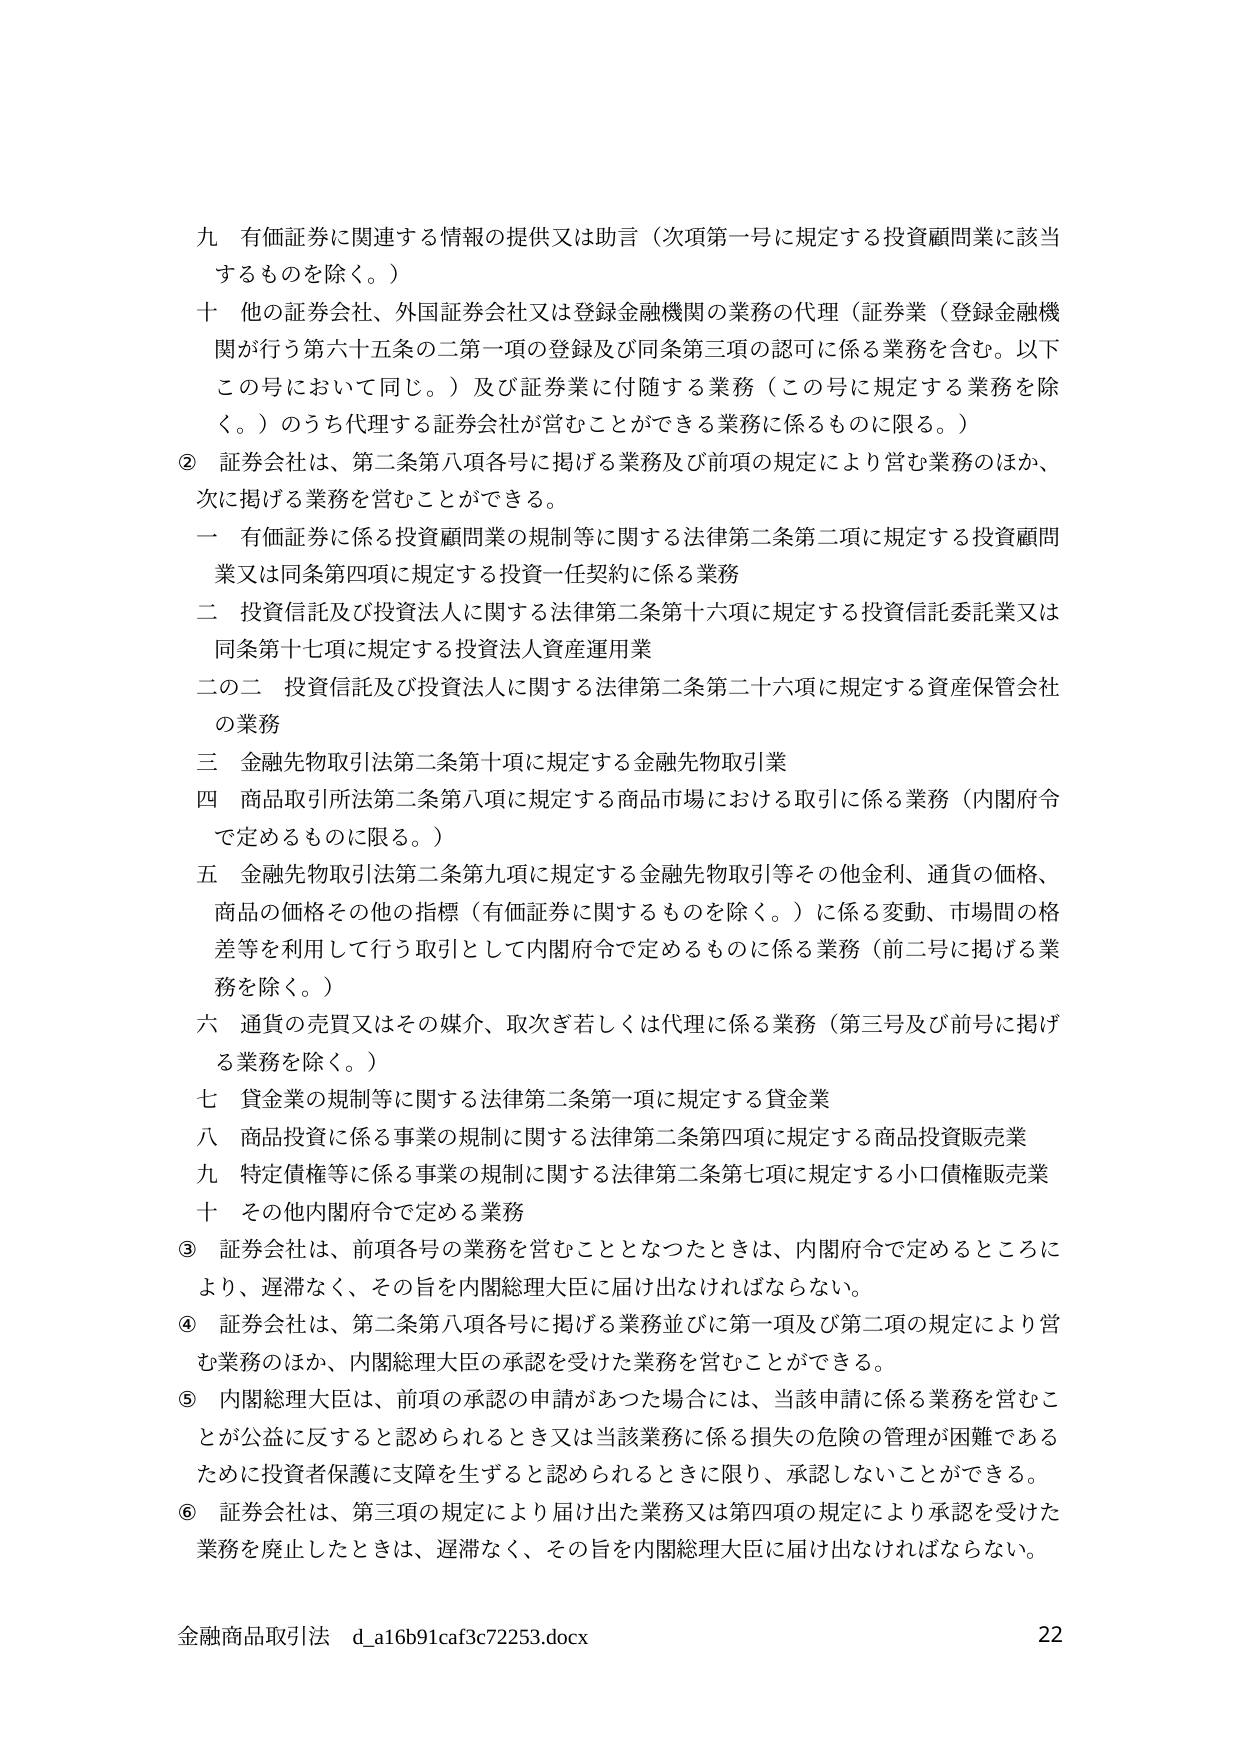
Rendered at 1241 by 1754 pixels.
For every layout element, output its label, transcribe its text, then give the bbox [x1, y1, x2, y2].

text 七 貸金業の規制等に関する法律第二条第一項に規定する貸金業 [196, 1079, 1063, 1117]
text 三 金融先物取引法第二条第十項に規定する金融先物取引業 [196, 742, 1063, 779]
text ④ 証券会社は、第二条第八項各号に掲げる業務並びに第一項及び第二項の規定により営む業務のほか、内閣総理大臣の承認を受けた業務を営むことができる。 [177, 1304, 1063, 1379]
text 四 商品取引所法第二条第八項に規定する商品市場における取引に係る業務（内閣府令で定めるものに限る。） [196, 779, 1063, 854]
text 十 他の証券会社、外国証券会社又は登録金融機関の業務の代理（証券業（登録金融機関が行う第六十五条の二第一項の登録及び同条第三項の認可に係る業務を含む。以下この号において同じ。）及び証券業に付随する業務（この号に規定する業務を除く。）のうち代理する証券会社が営むことができる業務に係るものに限る。） [196, 292, 1063, 442]
text 八 商品投資に係る事業の規制に関する法律第二条第四項に規定する商品投資販売業 [196, 1117, 1063, 1154]
text 二 投資信託及び投資法人に関する法律第二条第十六項に規定する投資信託委託業又は同条第十七項に規定する投資法人資産運用業 [196, 592, 1063, 667]
text ③ 証券会社は、前項各号の業務を営むこととなつたときは、内閣府令で定めるところにより、遅滞なく、その旨を内閣総理大臣に届け出なければならない。 [177, 1229, 1063, 1304]
text ⑥ 証券会社は、第三項の規定により届け出た業務又は第四項の規定により承認を受けた業務を廃止したときは、遅滞なく、その旨を内閣総理大臣に届け出なければならない。 [177, 1492, 1063, 1567]
text 二の二 投資信託及び投資法人に関する法律第二条第二十六項に規定する資産保管会社の業務 [196, 667, 1063, 742]
text 六 通貨の売買又はその媒介、取次ぎ若しくは代理に係る業務（第三号及び前号に掲げる業務を除く。） [196, 1004, 1063, 1079]
text 九 特定債権等に係る事業の規制に関する法律第二条第七項に規定する小口債権販売業 [196, 1154, 1063, 1192]
text ② 証券会社は、第二条第八項各号に掲げる業務及び前項の規定により営む業務のほか、次に掲げる業務を営むことができる。 [177, 442, 1063, 517]
text 十 その他内閣府令で定める業務 [196, 1192, 1063, 1229]
text 九 有価証券に関連する情報の提供又は助言（次項第一号に規定する投資顧問業に該当するものを除く。） [196, 217, 1063, 292]
text ⑤ 内閣総理大臣は、前項の承認の申請があつた場合には、当該申請に係る業務を営むことが公益に反すると認められるとき又は当該業務に係る損失の危険の管理が困難であるために投資者保護に支障を生ずると認められるときに限り、承認しないことができる。 [177, 1379, 1063, 1492]
text 五 金融先物取引法第二条第九項に規定する金融先物取引等その他金利、通貨の価格、商品の価格その他の指標（有価証券に関するものを除く。）に係る変動、市場間の格差等を利用して行う取引として内閣府令で定めるものに係る業務（前二号に掲げる業務を除く。） [196, 854, 1063, 1004]
text 一 有価証券に係る投資顧問業の規制等に関する法律第二条第二項に規定する投資顧問業又は同条第四項に規定する投資一任契約に係る業務 [196, 517, 1063, 592]
